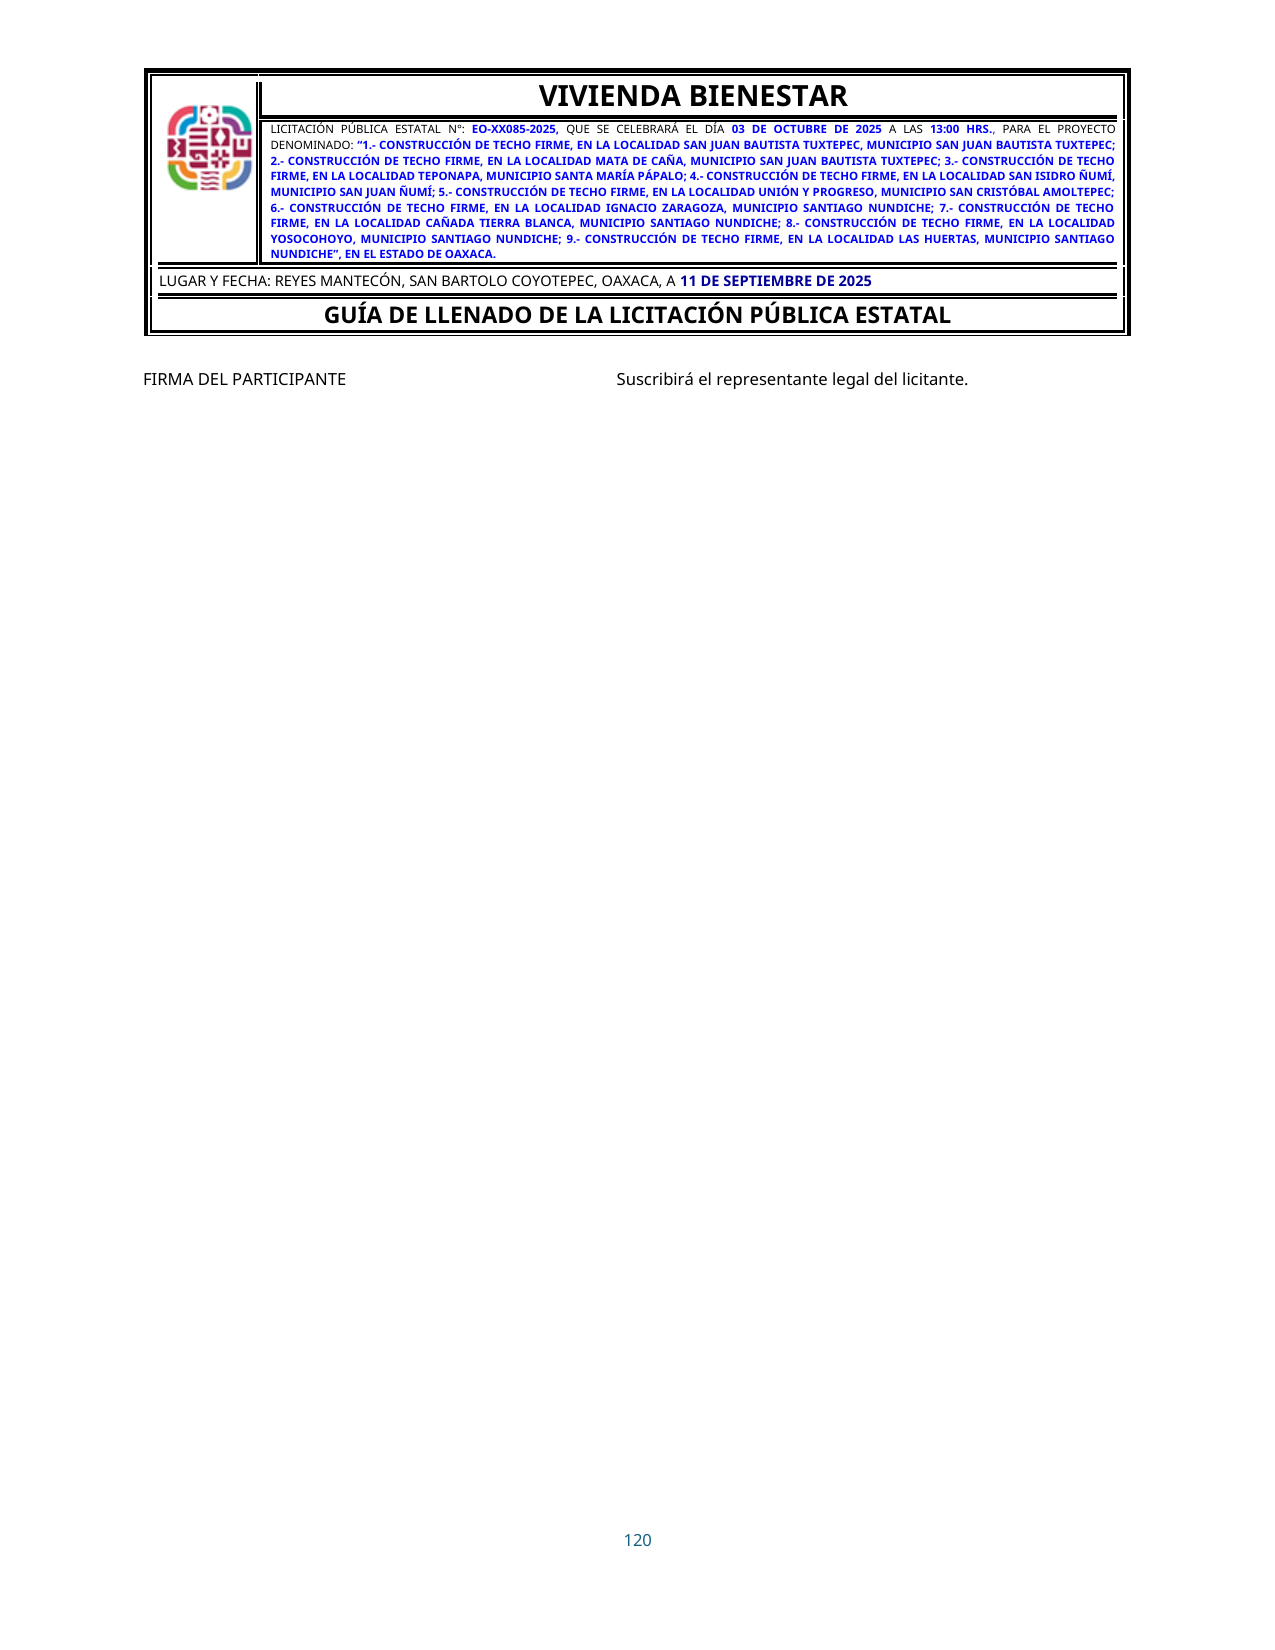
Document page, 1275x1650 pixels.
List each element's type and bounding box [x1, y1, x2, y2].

picture [258, 97, 263, 196]
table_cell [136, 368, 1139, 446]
picture [156, 97, 256, 196]
